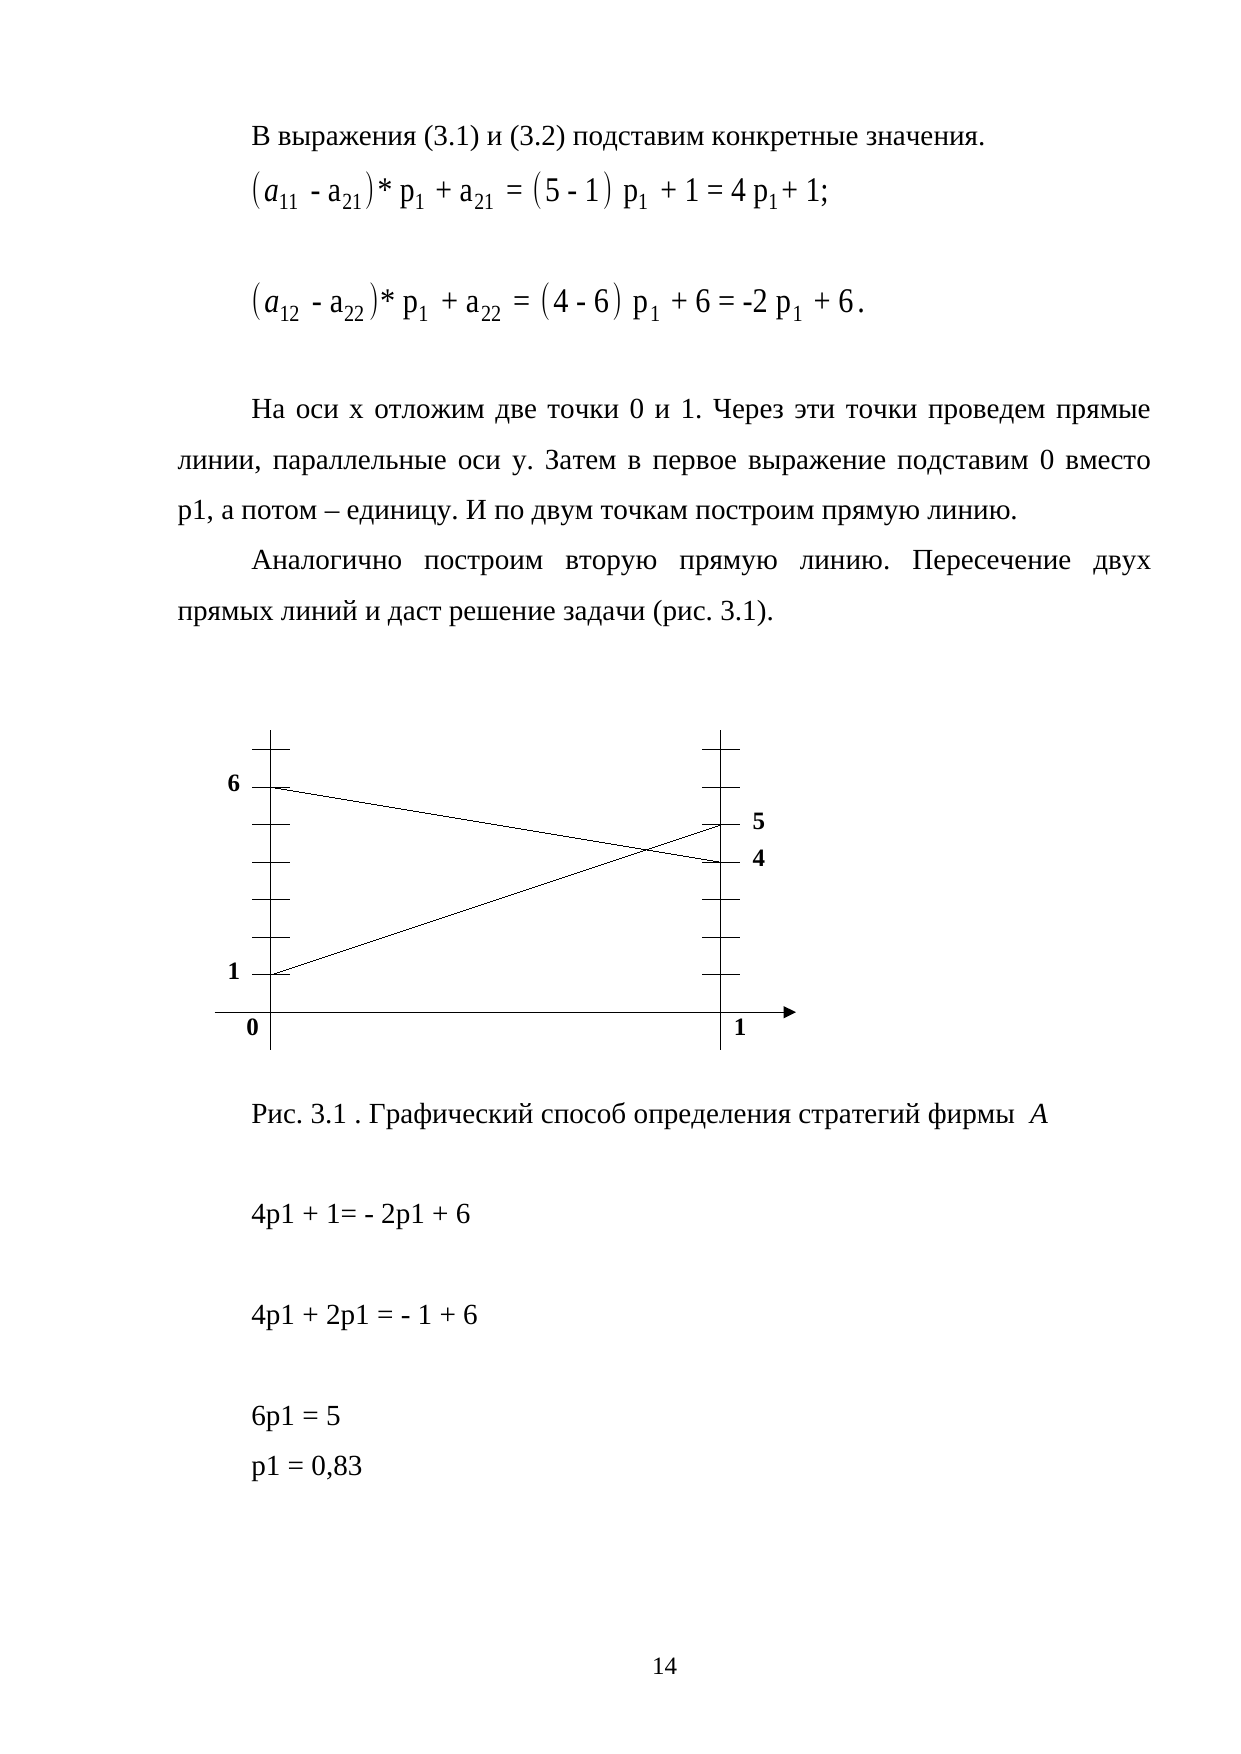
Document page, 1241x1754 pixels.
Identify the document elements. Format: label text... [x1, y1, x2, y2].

text В выражения (3.1) и (3.2) подставим конкретные значения. [177, 118, 1152, 152]
text p1 = 0,83 [177, 1448, 1152, 1482]
text Рис. 3.1 . Графический способ определения стратегий фирмы А [177, 1096, 1152, 1129]
text На оси х отложим две точки 0 и 1. Через эти точки проведем прямые линии, параллельные оси у. Затем в первое выражение подставим 0 вместо p1, а потом – единицу. И по двум точкам построим прямую линию. [177, 392, 1152, 526]
text 6p1 = 5 [177, 1398, 1152, 1431]
text 4p1 + 2p1 = - 1 + 6 [177, 1297, 1152, 1331]
text 4p1 + 1= - 2p1 + 6 [177, 1197, 1152, 1230]
text Аналогично построим вторую прямую линию. Пересечение двух прямых линий и даст решение задачи (рис. 3.1). [177, 542, 1152, 626]
